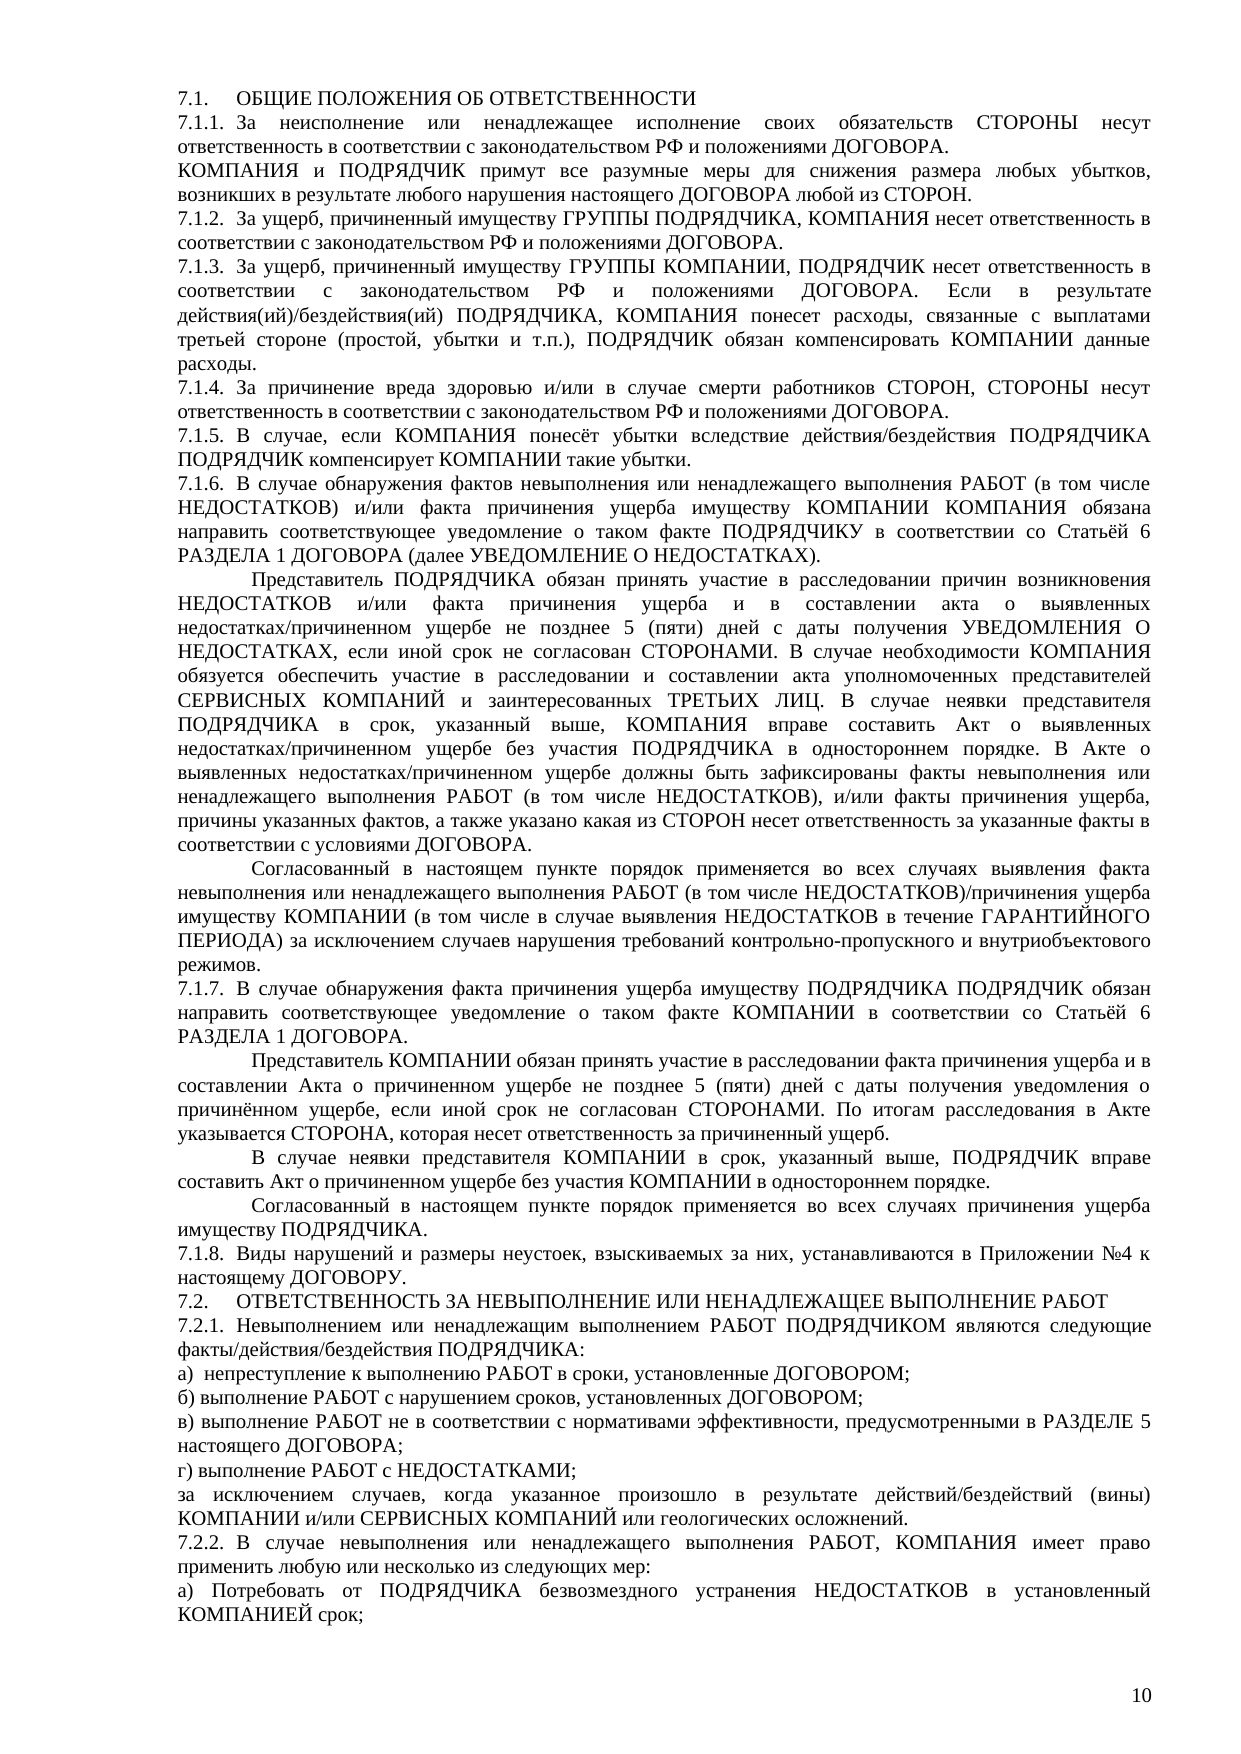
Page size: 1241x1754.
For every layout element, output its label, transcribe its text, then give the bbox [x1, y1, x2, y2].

text а) Потребовать от ПОДРЯДЧИКА безвозмездного устранения НЕДОСТАТКОВ в установленный КОМПАНИЕЙ срок; [177, 1578, 1152, 1626]
text б) выполнение РАБОТ с нарушением сроков, установленных ДОГОВОРОМ; [177, 1385, 1152, 1409]
text 7.1.5. В случае, если КОМПАНИЯ понесёт убытки вследствие действия/бездействия ПОДРЯДЧИКА ПОДРЯДЧИК компенсирует КОМПАНИИ такие убытки. [177, 423, 1152, 471]
text за исключением случаев, когда указанное произошло в результате действий/бездействий (вины) КОМПАНИИ и/или СЕРВИСНЫХ КОМПАНИЙ или геологических осложнений. [177, 1482, 1152, 1530]
text в) выполнение РАБОТ не в соответствии с нормативами эффективности, предусмотренными в РАЗДЕЛЕ 5 настоящего ДОГОВОРА; [177, 1409, 1152, 1457]
text 7.1.4. За причинение вреда здоровью и/или в случае смерти работников СТОРОН, СТОРОНЫ несут ответственность в соответствии с законодательством РФ и положениями ДОГОВОРА. [177, 375, 1152, 423]
text 7.2.2. В случае невыполнения или ненадлежащего выполнения РАБОТ, КОМПАНИЯ имеет право применить любую или несколько из следующих мер: [177, 1530, 1152, 1578]
text г) выполнение РАБОТ с НЕДОСТАТКАМИ; [177, 1457, 1152, 1482]
text 7.1.7. В случае обнаружения факта причинения ущерба имуществу ПОДРЯДЧИКА ПОДРЯДЧИК обязан направить соответствующее уведомление о таком факте КОМПАНИИ в соответствии со Статьёй 6 РАЗДЕЛА 1 ДОГОВОРА. [177, 976, 1152, 1048]
text 7.2. ОТВЕТСТВЕННОСТЬ ЗА НЕВЫПОЛНЕНИЕ ИЛИ НЕНАДЛЕЖАЩЕЕ ВЫПОЛНЕНИЕ РАБОТ [177, 1289, 1152, 1313]
text 7.2.1. Невыполнением или ненадлежащим выполнением РАБОТ ПОДРЯДЧИКОМ являются следующие факты/действия/бездействия ПОДРЯДЧИКА: [177, 1313, 1152, 1361]
text 7.1. ОБЩИЕ ПОЛОЖЕНИЯ ОБ ОТВЕТСТВЕННОСТИ [177, 86, 1152, 110]
text КОМПАНИЯ и ПОДРЯДЧИК примут все разумные меры для снижения размера любых убытков, возникших в результате любого нарушения настоящего ДОГОВОРА любой из СТОРОН. [177, 158, 1152, 206]
text Представитель ПОДРЯДЧИКА обязан принять участие в расследовании причин возникновения НЕДОСТАТКОВ и/или факта причинения ущерба и в составлении акта о выявленных недостатках/причиненном ущербе не позднее 5 (пяти) дней с даты получения УВЕДОМЛЕНИЯ О НЕДОСТАТКАХ, если иной срок не согласован СТОРОНАМИ. В случае необходимости КОМПАНИЯ обязуется обеспечить участие в расследовании и составлении акта уполномоченных представителей СЕРВИСНЫХ КОМПАНИЙ и заинтересованных ТРЕТЬИХ ЛИЦ. В случае неявки представителя ПОДРЯДЧИКА в срок, указанный выше, КОМПАНИЯ вправе составить Акт о выявленных недостатках/причиненном ущербе без участия ПОДРЯДЧИКА в одностороннем порядке. В Акте о выявленных недостатках/причиненном ущербе должны быть зафиксированы факты невыполнения или ненадлежащего выполнения РАБОТ (в том числе НЕДОСТАТКОВ), и/или факты причинения ущерба, причины указанных фактов, а также указано какая из СТОРОН несет ответственность за указанные факты в соответствии с условиями ДОГОВОРА. [177, 567, 1152, 856]
text Согласованный в настоящем пункте порядок применяется во всех случаях выявления факта невыполнения или ненадлежащего выполнения РАБОТ (в том числе НЕДОСТАТКОВ)/причинения ущерба имуществу КОМПАНИИ (в том числе в случае выявления НЕДОСТАТКОВ в течение ГАРАНТИЙНОГО ПЕРИОДА) за исключением случаев нарушения требований контрольно-пропускного и внутриобъектового режимов. [177, 856, 1152, 976]
text а) непреступление к выполнению РАБОТ в сроки, установленные ДОГОВОРОМ; [177, 1361, 1152, 1385]
text Согласованный в настоящем пункте порядок применяется во всех случаях причинения ущерба имуществу ПОДРЯДЧИКА. [177, 1193, 1152, 1241]
text 7.1.3. За ущерб, причиненный имуществу ГРУППЫ КОМПАНИИ, ПОДРЯДЧИК несет ответственность в соответствии с законодательством РФ и положениями ДОГОВОРА. Если в результате действия(ий)/бездействия(ий) ПОДРЯДЧИКА, КОМПАНИЯ понесет расходы, связанные с выплатами третьей стороне (простой, убытки и т.п.), ПОДРЯДЧИК обязан компенсировать КОМПАНИИ данные расходы. [177, 254, 1152, 375]
text Представитель КОМПАНИИ обязан принять участие в расследовании факта причинения ущерба и в составлении Акта о причиненном ущербе не позднее 5 (пяти) дней с даты получения уведомления о причинённом ущербе, если иной срок не согласован СТОРОНАМИ. По итогам расследования в Акте указывается СТОРОНА, которая несет ответственность за причиненный ущерб. [177, 1048, 1152, 1145]
text 7.1.1. За неисполнение или ненадлежащее исполнение своих обязательств СТОРОНЫ несут ответственность в соответствии с законодательством РФ и положениями ДОГОВОРА. [177, 110, 1152, 158]
text 7.1.8. Виды нарушений и размеры неустоек, взыскиваемых за них, устанавливаются в Приложении №4 к настоящему ДОГОВОРУ. [177, 1241, 1152, 1289]
text 7.1.6. В случае обнаружения фактов невыполнения или ненадлежащего выполнения РАБОТ (в том числе НЕДОСТАТКОВ) и/или факта причинения ущерба имуществу КОМПАНИИ КОМПАНИЯ обязана направить соответствующее уведомление о таком факте ПОДРЯДЧИКУ в соответствии со Статьёй 6 РАЗДЕЛА 1 ДОГОВОРА (далее УВЕДОМЛЕНИЕ О НЕДОСТАТКАХ). [177, 471, 1152, 567]
text 7.1.2. За ущерб, причиненный имуществу ГРУППЫ ПОДРЯДЧИКА, КОМПАНИЯ несет ответственность в соответствии с законодательством РФ и положениями ДОГОВОРА. [177, 206, 1152, 254]
text В случае неявки представителя КОМПАНИИ в срок, указанный выше, ПОДРЯДЧИК вправе составить Акт о причиненном ущербе без участия КОМПАНИИ в одностороннем порядке. [177, 1145, 1152, 1193]
